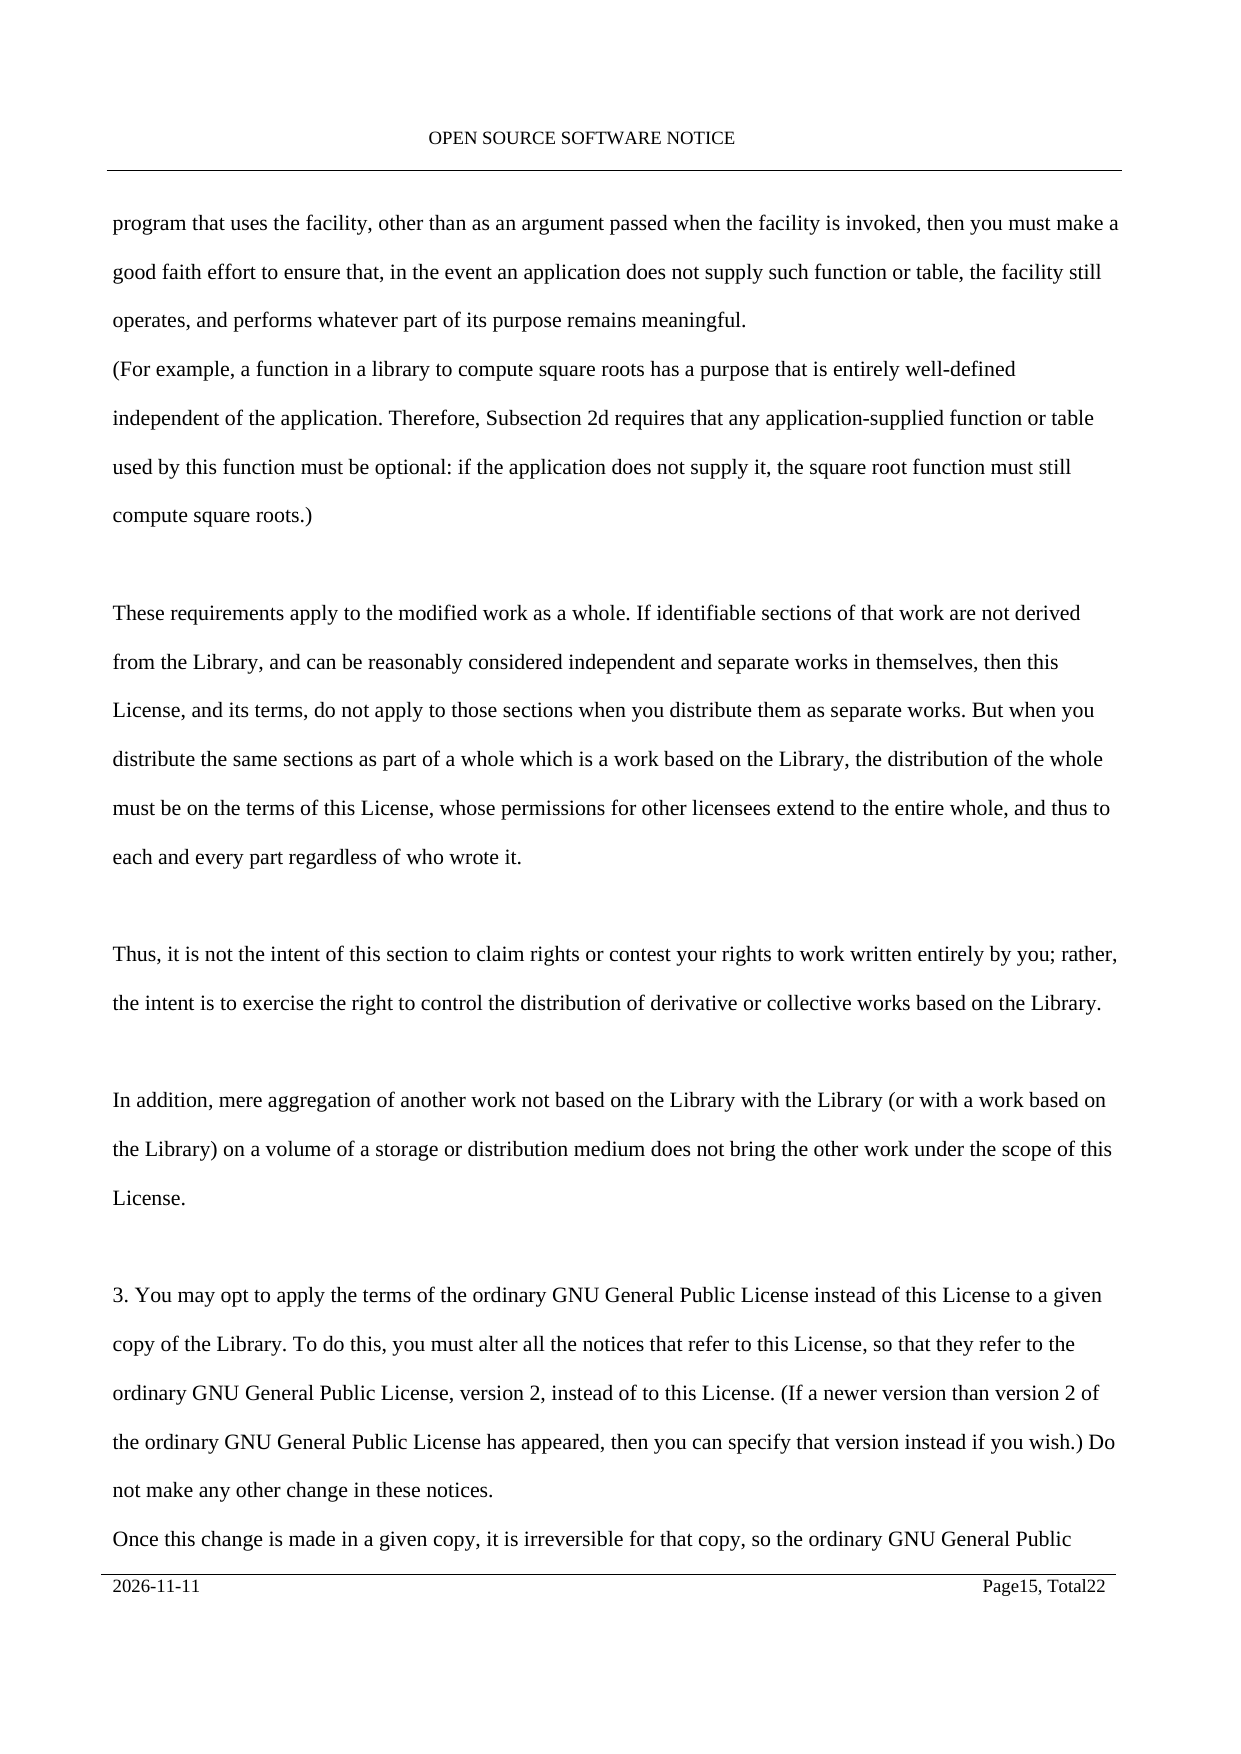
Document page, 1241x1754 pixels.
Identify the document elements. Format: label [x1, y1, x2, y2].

text [112, 206, 1128, 1555]
